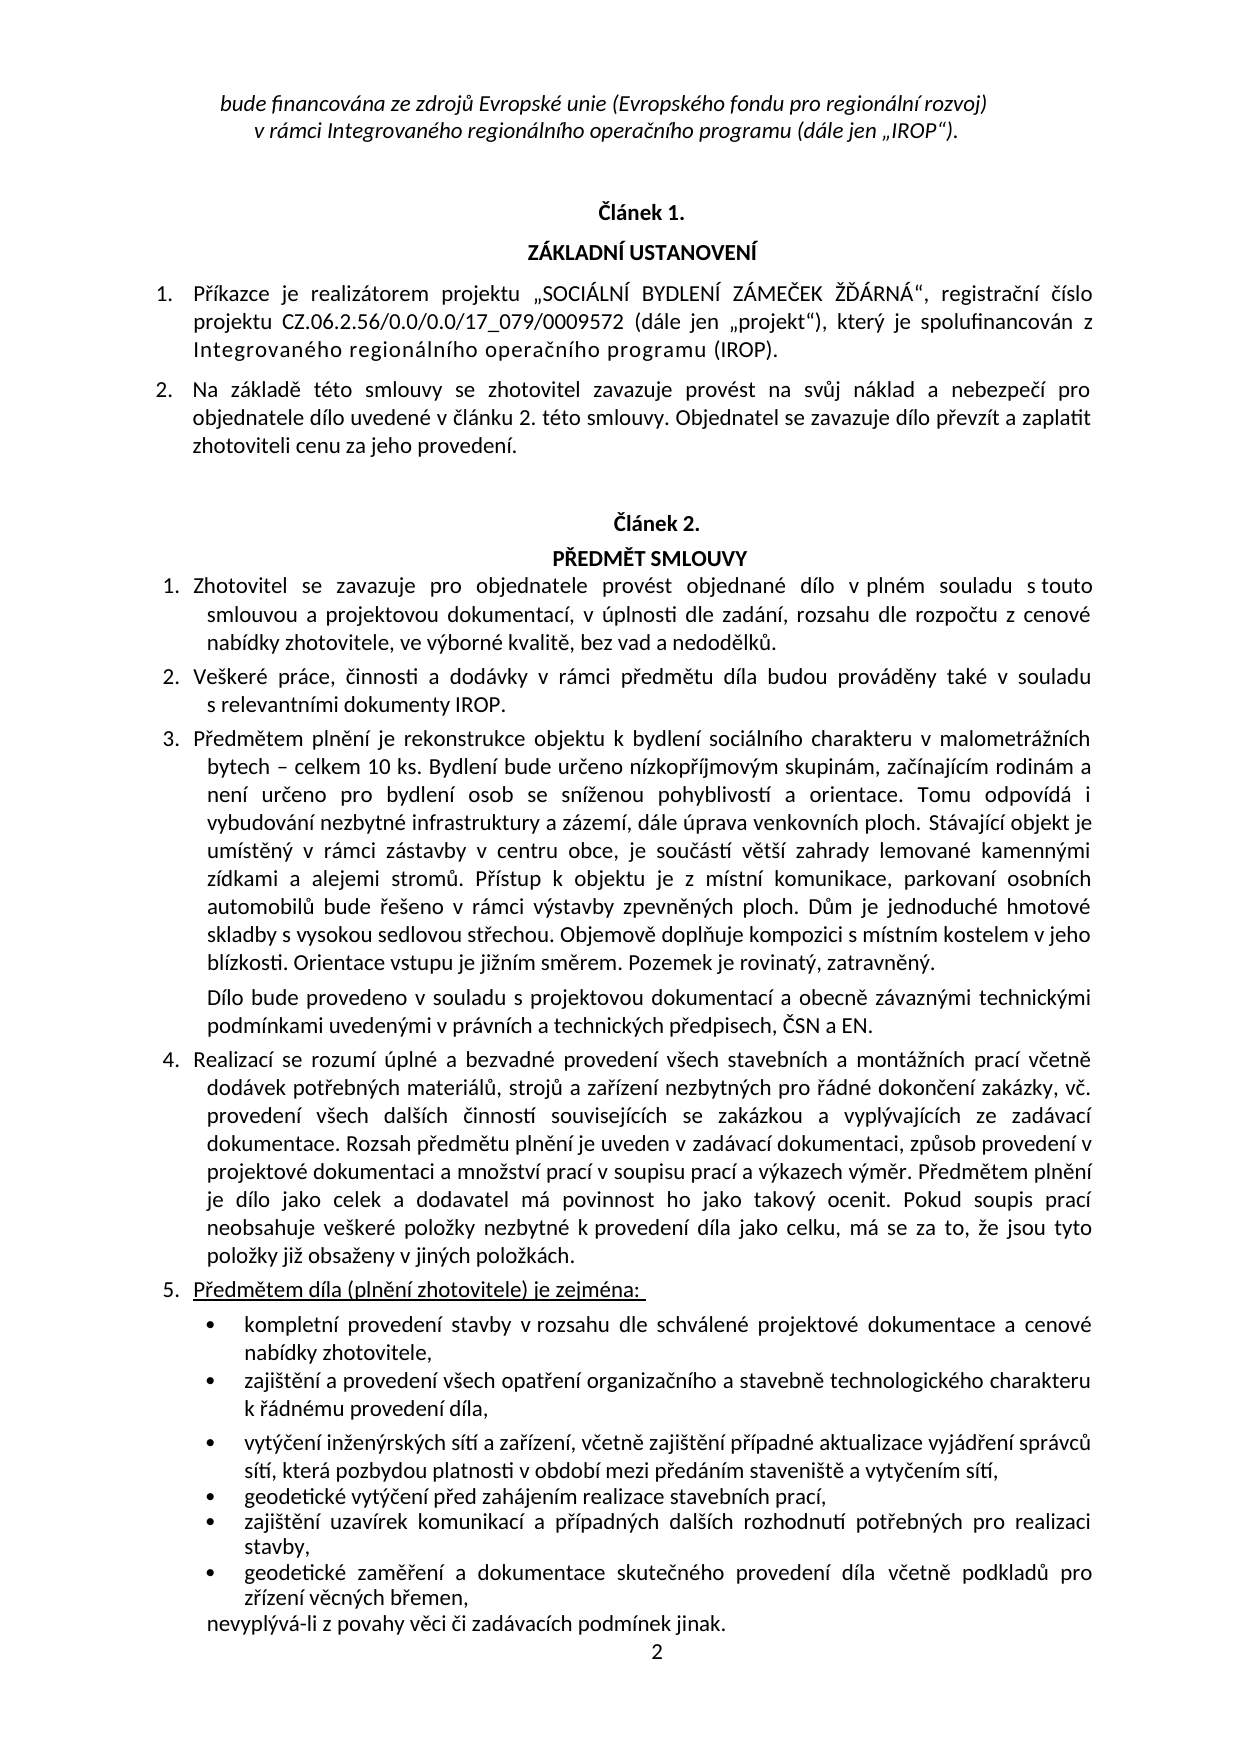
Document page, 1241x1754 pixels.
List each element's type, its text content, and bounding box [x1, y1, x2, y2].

list zajištění a provedení všech opatření organizačního a stavebně technologického charakteru k řádnému provedení díla, [207, 1366, 1093, 1422]
list Příkazce je realizátorem projektu „SOCIÁLNÍ BYDLENÍ ZÁMEČEK ŽĎÁRNÁ“, registrační číslo projektu CZ.06.2.56/0.0/0.0/17_079/0009572 (dále jen „projekt“), který je spolufinancován z Integrovaného regionálního operačního programu (IROP). [156, 279, 1093, 363]
list Předmětem díla (plnění zhotovitele) je zejména: [162, 1275, 1093, 1303]
list Zhotovitel se zavazuje pro objednatele provést objednané dílo v plném souladu s touto smlouvou a projektovou dokumentací, v úplnosti dle zadání, rozsahu dle rozpočtu z cenové nabídky zhotovitele, ve výborné kvalitě, bez vad a nedodělků. [162, 572, 1093, 656]
list vytýčení inženýrských sítí a zařízení, včetně zajištění případné aktualizace vyjádření správců sítí, která pozbydou platnosti v období mezi předáním staveniště a vytyčením sítí, [207, 1428, 1093, 1484]
list Na základě této smlouvy se zhotovitel zavazuje provést na svůj náklad a nebezpečí pro objednatele dílo uvedené v článku 2. této smlouvy. Objednatel se zavazuje dílo převzít a zaplatit zhotoviteli cenu za jeho provedení. [155, 375, 1093, 459]
text PŘEDMĚT SMLOUVY [118, 544, 1093, 572]
list Veškeré práce, činnosti a dodávky v rámci předmětu díla budou prováděny také v souladu s relevantními dokumenty IROP. [162, 662, 1093, 718]
list zajištění uzavírek komunikací a případných dalších rozhodnutí potřebných pro realizaci stavby, [207, 1509, 1093, 1560]
list geodetické vytýčení před zahájením realizace stavebních prací, [207, 1484, 1093, 1509]
list geodetické zaměření a dokumentace skutečného provedení díla včetně podkladů pro zřízení věcných břemen, [207, 1560, 1093, 1611]
list Předmětem plnění je rekonstrukce objektu k bydlení sociálního charakteru v malometrážních bytech – celkem 10 ks. Bydlení bude určeno nízkopříjmovým skupinám, začínajícím rodinám a není určeno pro bydlení osob se sníženou pohyblivostí a orientace. Tomu odpovídá i vybudování nezbytné infrastruktury a zázemí, dále úprava venkovních ploch. Stávající objekt je umístěný v rámci zástavby v centru obce, je součástí větší zahrady lemované kamennými zídkami a alejemi stromů. Přístup k objektu je z místní komunikace, parkovaní osobních automobilů bude řešeno v rámci výstavby zpevněných ploch. Dům je jednoduché hmotové skladby s vysokou sedlovou střechou. Objemově doplňuje kompozici s místním kostelem v jeho blízkosti. Orientace vstupu je jižním směrem. Pozemek je rovinatý, zatravněný. [162, 724, 1093, 976]
list kompletní provedení stavby v rozsahu dle schválené projektové dokumentace a cenové nabídky zhotovitele, [207, 1310, 1093, 1366]
list bude financována ze zdrojů Evropské unie (Evropského fondu pro regionální rozvoj) [118, 89, 1093, 117]
list Realizací se rozumí úplné a bezvadné provedení všech stavebních a montážních prací včetně dodávek potřebných materiálů, strojů a zařízení nezbytných pro řádné dokončení zakázky, vč. provedení všech dalších činností souvisejících se zakázkou a vyplývajících ze zadávací dokumentace. Rozsah předmětu plnění je uveden v zadávací dokumentaci, způsob provedení v projektové dokumentaci a množství prací v soupisu prací a výkazech výměr. Předmětem plnění je dílo jako celek a dodavatel má povinnost ho jako takový ocenit. Pokud soupis prací neobsahuje veškeré položky nezbytné k provedení díla jako celku, má se za to, že jsou tyto položky již obsaženy v jiných položkách. [162, 1045, 1093, 1269]
subtitle Článek 2. [118, 509, 1093, 537]
text Dílo bude provedeno v souladu s projektovou dokumentací a obecně závaznými technickými podmínkami uvedenými v právních a technických předpisech, ČSN a EN. [207, 983, 1093, 1039]
text nevyplývá-li z povahy věci či zadávacích podmínek jinak. [207, 1611, 1093, 1637]
list v rámci Integrovaného regionálního operačního programu (dále jen „IROP“). [118, 117, 1093, 145]
text Základní ustanovení [118, 238, 1093, 266]
